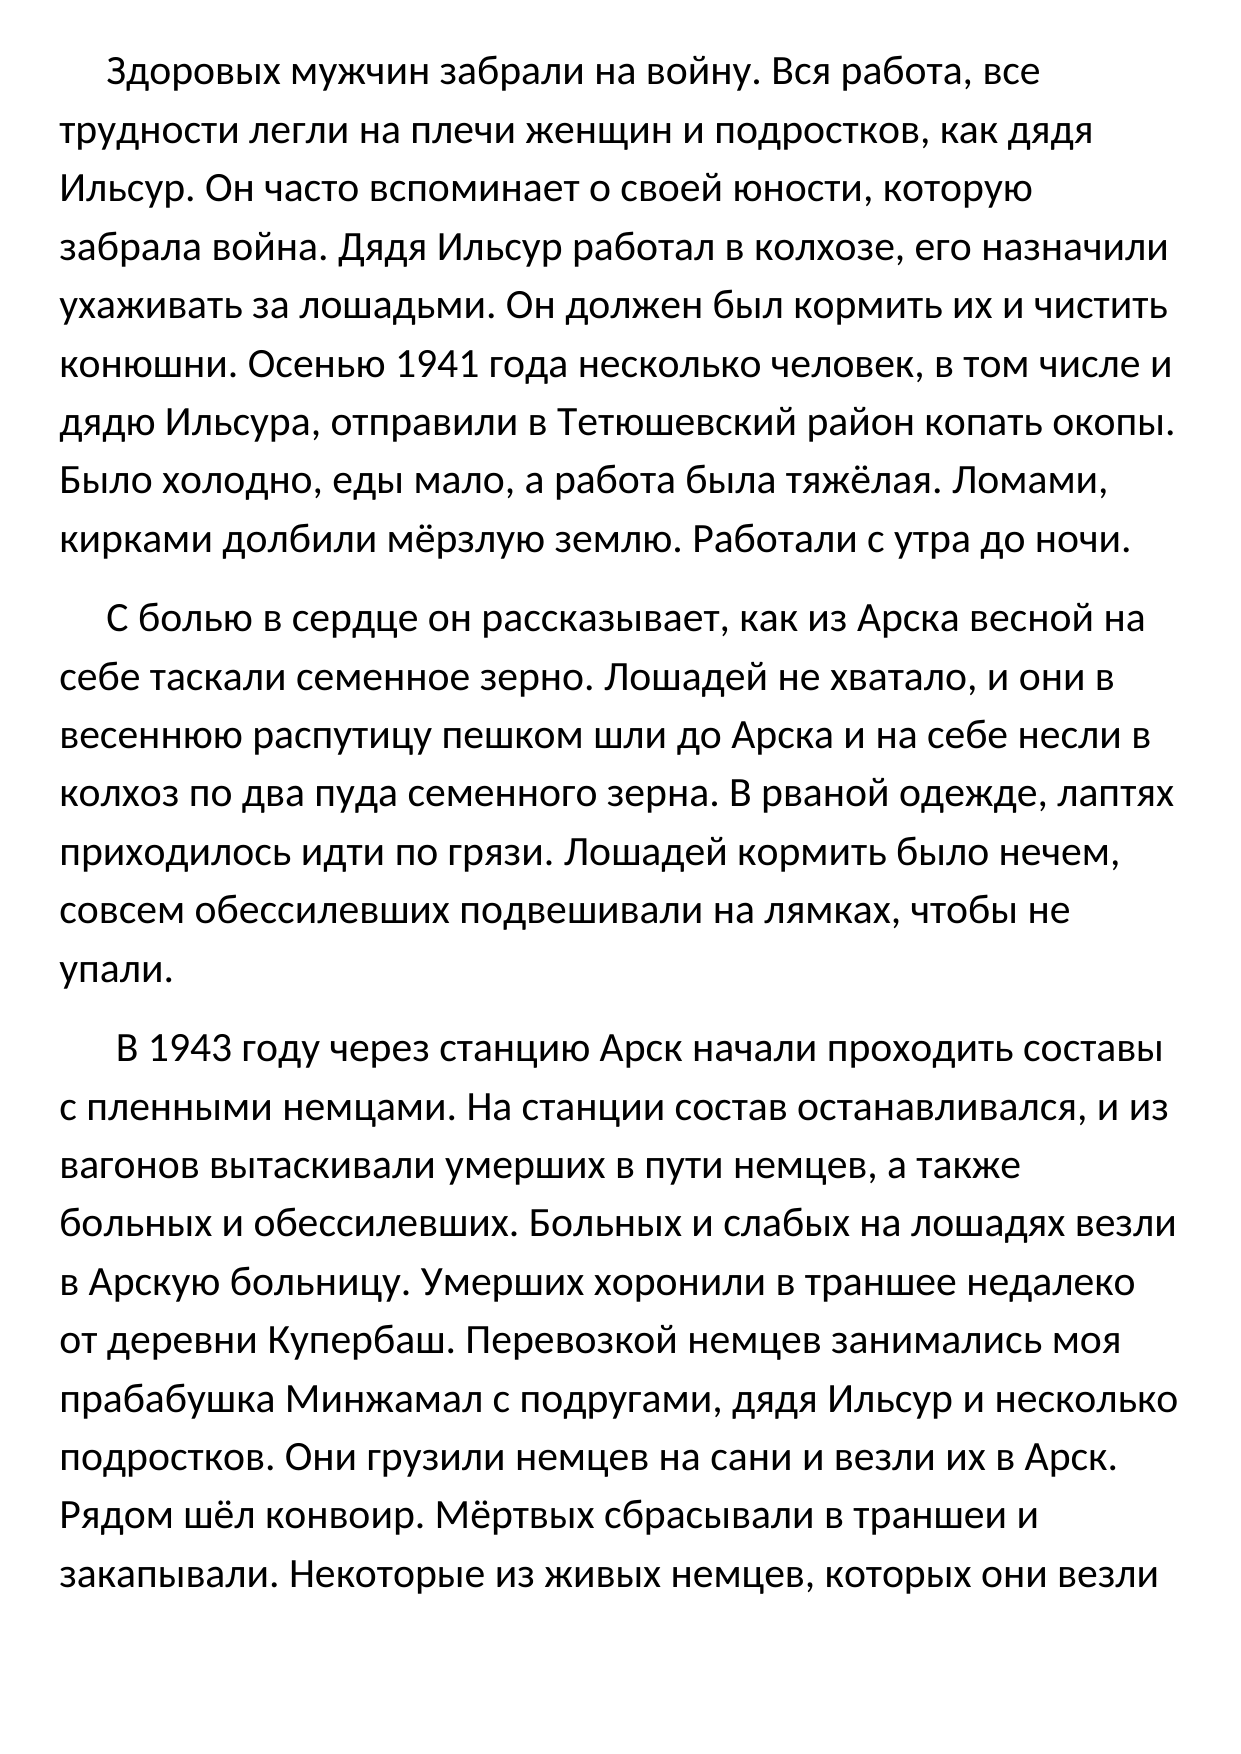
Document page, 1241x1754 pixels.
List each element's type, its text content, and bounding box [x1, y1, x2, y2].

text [59, 1021, 1181, 1598]
text Здоровых мужчин забрали на войну. Вся работа, все трудности легли на плечи женщин и подростков, как дядя Ильсур. Он часто вспоминает о своей юности, которую забрала война. Дядя Ильсур работал в колхозе, его назначили ухаживать за лошадьми. Он должен был кормить их и чистить конюшни. Осенью 1941 года несколько человек, в том числе и дядю Ильсура, отправили в Тетюшевский район копать окопы. Было холодно, еды мало, а работа была тяжёлая. Ломами, кирками долбили мёрзлую землю. Работали с утра до ночи. [59, 44, 1181, 563]
text С болью в сердце он рассказывает, как из Арска весной на себе таскали семенное зерно. Лошадей не хватало, и они в весеннюю распутицу пешком шли до Арска и на себе несли в колхоз по два пуда семенного зерна. В рваной одежде, лаптях приходилось идти по грязи. Лошадей кормить было нечем, совсем обессилевших подвешивали на лямках, чтобы не упали. [59, 591, 1181, 993]
